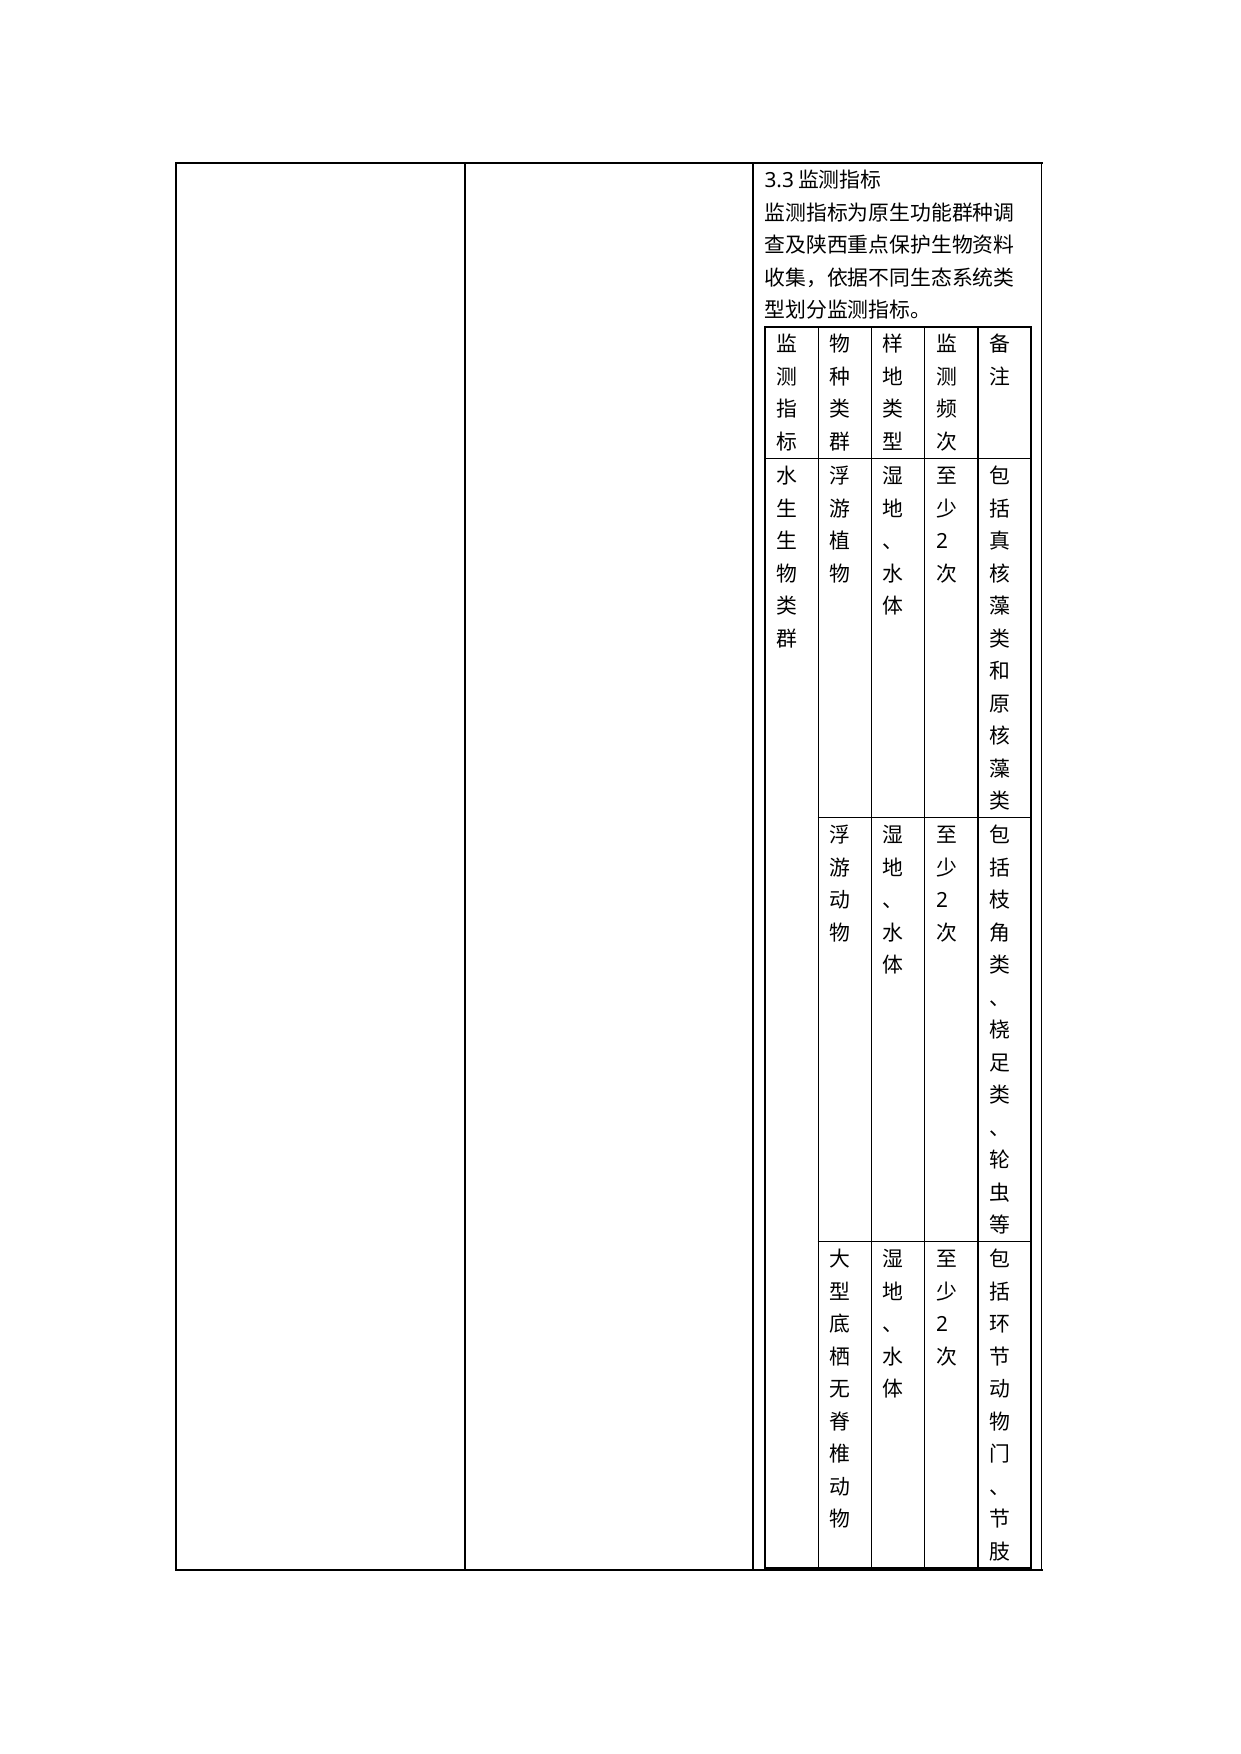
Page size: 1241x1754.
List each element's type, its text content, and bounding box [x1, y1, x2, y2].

table_cell 1 [177, 164, 464, 1569]
table_cell [466, 164, 752, 1569]
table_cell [754, 164, 1041, 1569]
